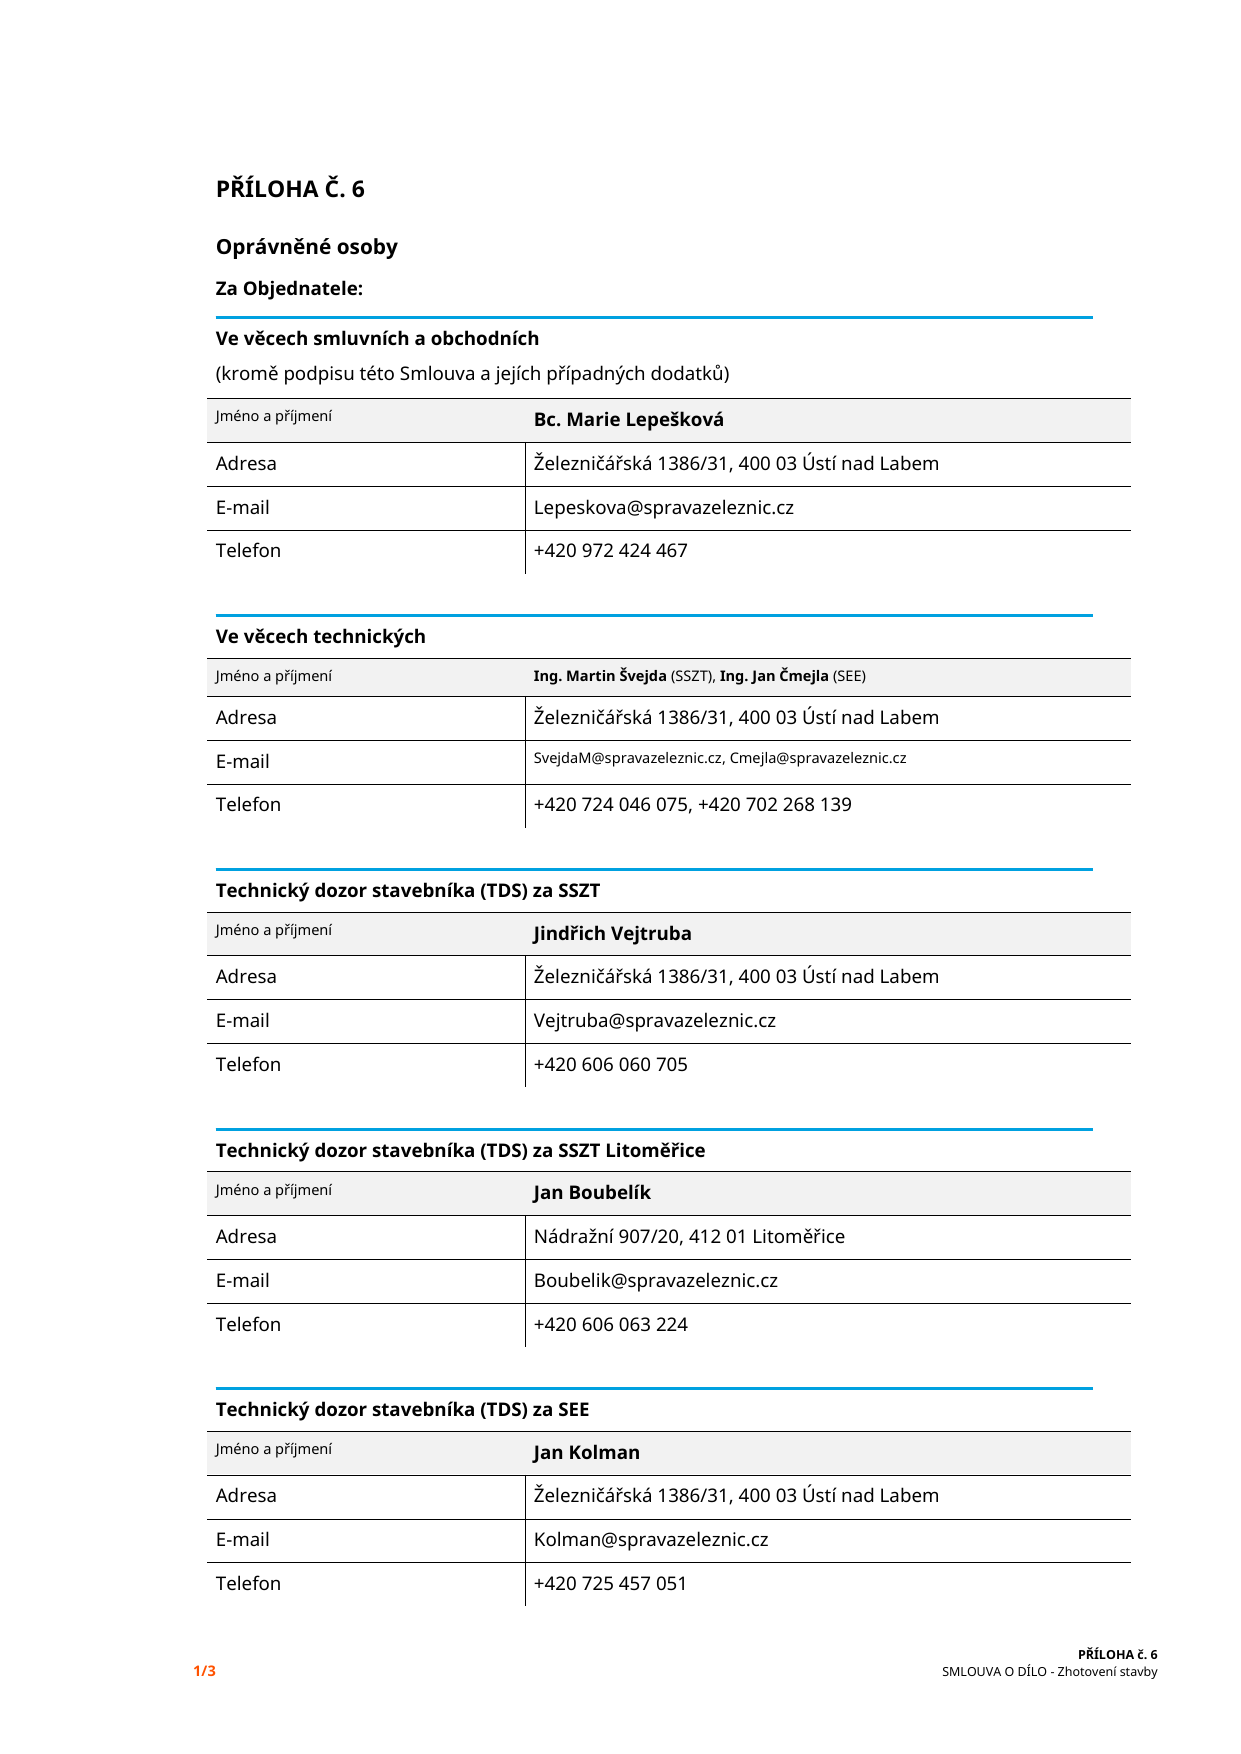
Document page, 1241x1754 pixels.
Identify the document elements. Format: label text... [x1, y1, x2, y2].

text Příloha č. 6 [216, 172, 1093, 204]
table_cell Nádražní 907/20, 412 01 Litoměřice [526, 1216, 1131, 1259]
table_cell E-mail [207, 487, 525, 529]
table_cell E-mail [207, 741, 525, 783]
table_header Jan Kolman [526, 1432, 1131, 1474]
table_cell Telefon [207, 1563, 525, 1606]
table_cell SvejdaM@spravazeleznic.cz, Cmejla@spravazeleznic.cz [526, 741, 1131, 783]
table_cell E-mail [207, 1000, 525, 1043]
table_cell Boubelik@spravazeleznic.cz [526, 1260, 1131, 1303]
table_cell Telefon [207, 785, 525, 827]
table_cell Železničářská 1386/31, 400 03 Ústí nad Labem [526, 956, 1131, 999]
table_cell +420 972 424 467 [526, 531, 1131, 573]
text Technický dozor stavebníka (TDS) za SSZT Litoměřice [216, 1131, 1093, 1162]
table_header Jméno a příjmení [207, 1432, 526, 1474]
text (kromě podpisu této Smlouva a jejích případných dodatků) [216, 360, 1093, 385]
table_cell +420 725 457 051 [526, 1563, 1131, 1606]
table_cell Telefon [207, 1044, 525, 1087]
table_header Jan Boubelík [526, 1172, 1131, 1215]
table_cell +420 724 046 075, +420 702 268 139 [526, 785, 1131, 827]
table_header Jméno a příjmení [207, 399, 526, 442]
table_header Bc. Marie Lepešková [526, 399, 1131, 442]
text Technický dozor stavebníka (TDS) za SEE [216, 1390, 1093, 1422]
table_cell +420 606 060 705 [526, 1044, 1131, 1087]
table_cell Železničářská 1386/31, 400 03 Ústí nad Labem [526, 1476, 1131, 1518]
table_cell Lepeskova@spravazeleznic.cz [526, 487, 1131, 529]
table_cell Adresa [207, 956, 525, 999]
table_cell Vejtruba@spravazeleznic.cz [526, 1000, 1131, 1043]
table_header Ing. Martin Švejda (SSZT), Ing. Jan Čmejla (SEE) [526, 659, 1131, 696]
text Ve věcech smluvních a obchodních [216, 319, 1093, 351]
text Technický dozor stavebníka (TDS) za SSZT [216, 871, 1093, 903]
table_header Jméno a příjmení [207, 913, 526, 955]
table_cell E-mail [207, 1520, 525, 1562]
table_cell Telefon [207, 531, 525, 573]
table_cell Adresa [207, 1476, 525, 1518]
table_cell Železničářská 1386/31, 400 03 Ústí nad Labem [526, 697, 1131, 740]
table_header Jindřich Vejtruba [526, 913, 1131, 955]
table_header Jméno a příjmení [207, 1172, 526, 1215]
text Oprávněné osoby [216, 232, 1093, 260]
table_cell +420 606 063 224 [526, 1304, 1131, 1347]
table_cell Železničářská 1386/31, 400 03 Ústí nad Labem [526, 443, 1131, 486]
table_cell E-mail [207, 1260, 525, 1303]
table_cell Kolman@spravazeleznic.cz [526, 1520, 1131, 1562]
table_cell Adresa [207, 443, 525, 486]
table_cell Adresa [207, 1216, 525, 1259]
table_cell Telefon [207, 1304, 525, 1347]
table_header Jméno a příjmení [207, 659, 526, 696]
text Za Objednatele: [216, 276, 1093, 301]
table_cell Adresa [207, 697, 525, 740]
text Ve věcech technických [216, 617, 1093, 649]
